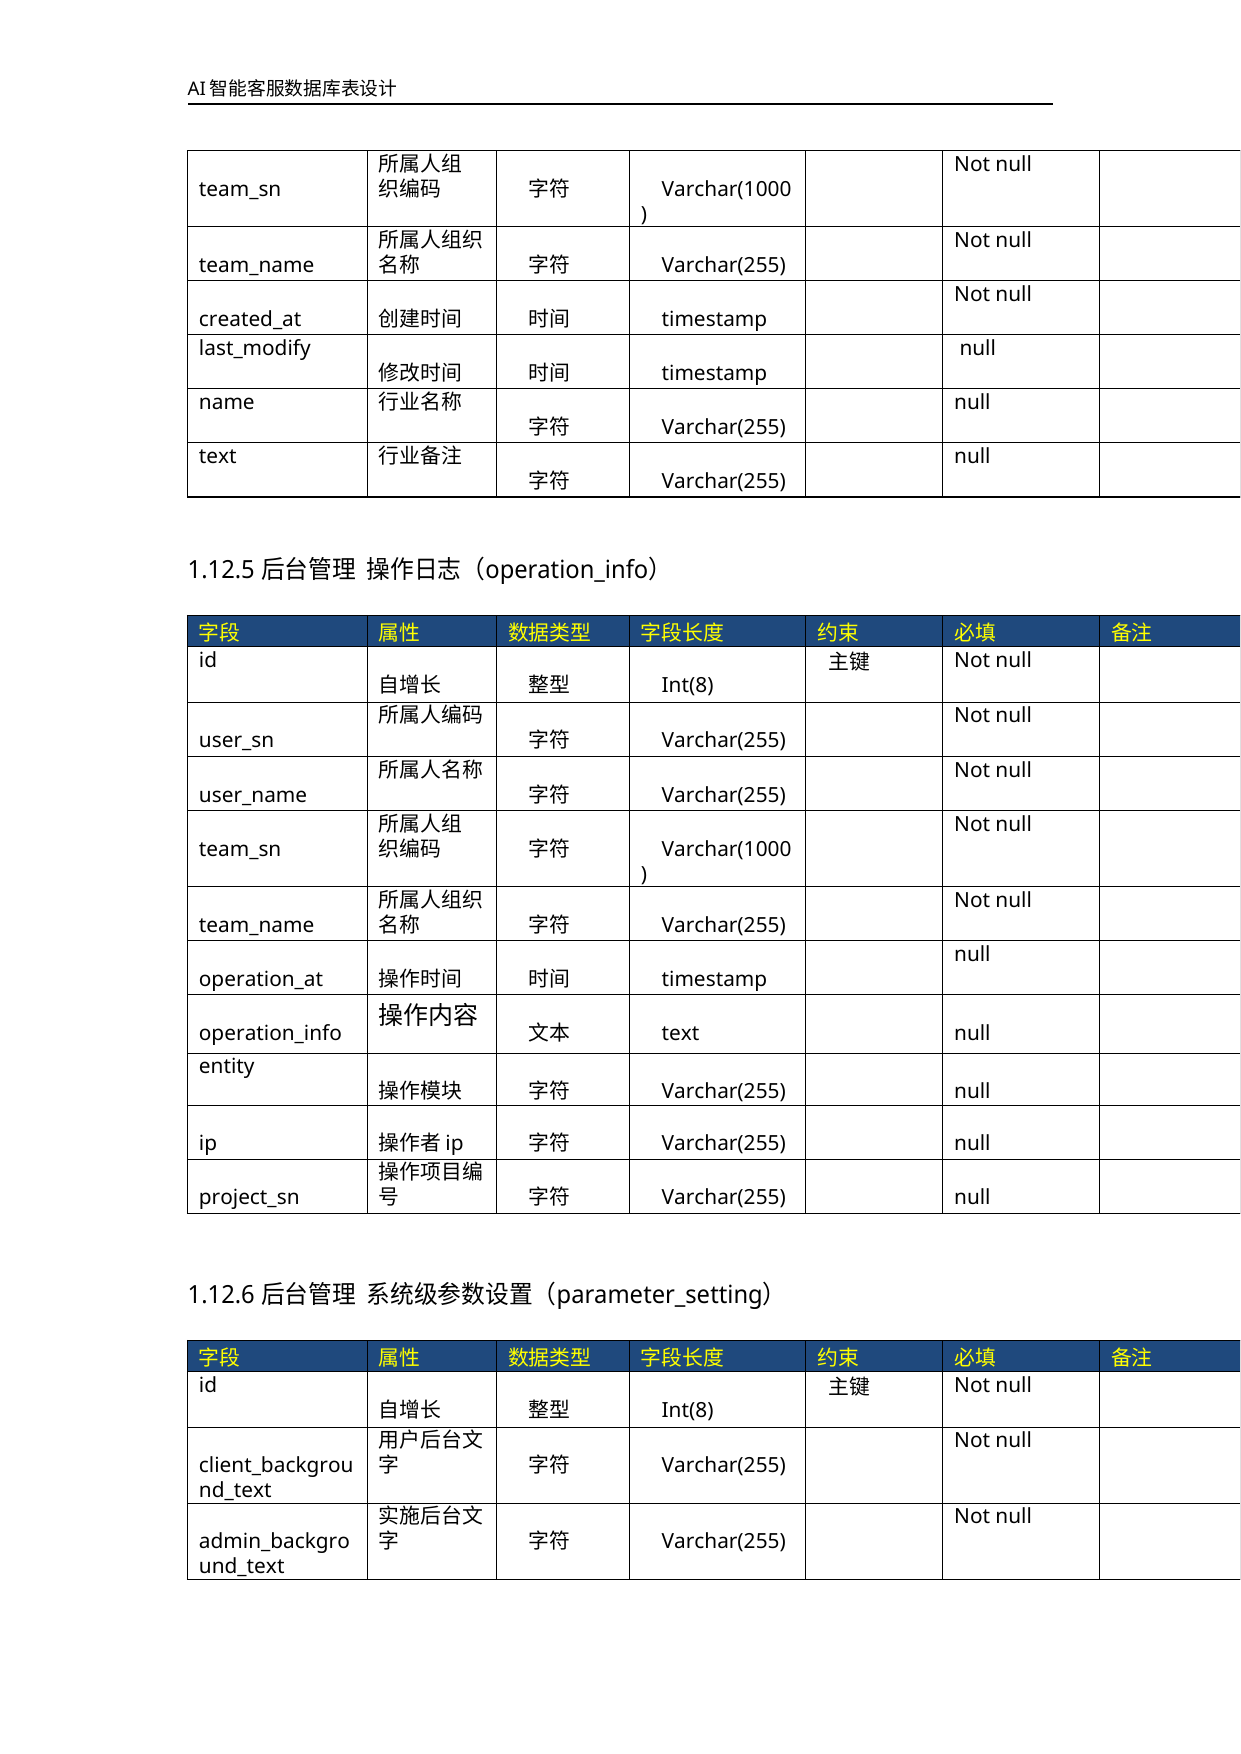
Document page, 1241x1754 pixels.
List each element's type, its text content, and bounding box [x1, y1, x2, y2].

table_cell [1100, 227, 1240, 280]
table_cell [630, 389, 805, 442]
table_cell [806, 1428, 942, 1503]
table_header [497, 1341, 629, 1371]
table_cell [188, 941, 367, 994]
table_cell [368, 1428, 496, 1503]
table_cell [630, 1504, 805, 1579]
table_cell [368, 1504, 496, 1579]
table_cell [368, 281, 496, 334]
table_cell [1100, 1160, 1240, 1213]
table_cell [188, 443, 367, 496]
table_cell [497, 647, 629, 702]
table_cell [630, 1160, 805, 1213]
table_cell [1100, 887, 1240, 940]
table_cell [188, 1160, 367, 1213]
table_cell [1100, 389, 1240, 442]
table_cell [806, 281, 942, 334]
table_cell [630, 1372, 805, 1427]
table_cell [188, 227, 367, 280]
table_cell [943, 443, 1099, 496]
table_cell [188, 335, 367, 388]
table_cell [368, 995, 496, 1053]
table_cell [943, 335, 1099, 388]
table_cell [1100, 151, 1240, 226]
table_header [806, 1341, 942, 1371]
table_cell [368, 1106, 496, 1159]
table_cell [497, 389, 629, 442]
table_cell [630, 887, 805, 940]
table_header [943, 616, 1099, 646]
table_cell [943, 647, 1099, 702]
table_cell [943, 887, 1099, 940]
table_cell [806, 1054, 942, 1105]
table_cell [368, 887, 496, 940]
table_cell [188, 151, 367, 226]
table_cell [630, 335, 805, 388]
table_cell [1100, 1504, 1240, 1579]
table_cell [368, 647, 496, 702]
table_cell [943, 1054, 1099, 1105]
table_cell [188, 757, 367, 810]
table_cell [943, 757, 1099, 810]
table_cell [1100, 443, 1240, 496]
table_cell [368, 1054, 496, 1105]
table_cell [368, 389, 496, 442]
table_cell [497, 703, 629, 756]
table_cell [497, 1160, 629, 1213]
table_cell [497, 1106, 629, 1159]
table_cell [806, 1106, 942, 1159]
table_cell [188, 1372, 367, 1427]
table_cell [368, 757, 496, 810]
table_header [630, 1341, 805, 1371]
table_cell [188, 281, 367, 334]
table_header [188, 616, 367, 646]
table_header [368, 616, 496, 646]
subtitle 1.12.6 后台管理 系统级参数设置（parameter_setting） [187, 1274, 1053, 1311]
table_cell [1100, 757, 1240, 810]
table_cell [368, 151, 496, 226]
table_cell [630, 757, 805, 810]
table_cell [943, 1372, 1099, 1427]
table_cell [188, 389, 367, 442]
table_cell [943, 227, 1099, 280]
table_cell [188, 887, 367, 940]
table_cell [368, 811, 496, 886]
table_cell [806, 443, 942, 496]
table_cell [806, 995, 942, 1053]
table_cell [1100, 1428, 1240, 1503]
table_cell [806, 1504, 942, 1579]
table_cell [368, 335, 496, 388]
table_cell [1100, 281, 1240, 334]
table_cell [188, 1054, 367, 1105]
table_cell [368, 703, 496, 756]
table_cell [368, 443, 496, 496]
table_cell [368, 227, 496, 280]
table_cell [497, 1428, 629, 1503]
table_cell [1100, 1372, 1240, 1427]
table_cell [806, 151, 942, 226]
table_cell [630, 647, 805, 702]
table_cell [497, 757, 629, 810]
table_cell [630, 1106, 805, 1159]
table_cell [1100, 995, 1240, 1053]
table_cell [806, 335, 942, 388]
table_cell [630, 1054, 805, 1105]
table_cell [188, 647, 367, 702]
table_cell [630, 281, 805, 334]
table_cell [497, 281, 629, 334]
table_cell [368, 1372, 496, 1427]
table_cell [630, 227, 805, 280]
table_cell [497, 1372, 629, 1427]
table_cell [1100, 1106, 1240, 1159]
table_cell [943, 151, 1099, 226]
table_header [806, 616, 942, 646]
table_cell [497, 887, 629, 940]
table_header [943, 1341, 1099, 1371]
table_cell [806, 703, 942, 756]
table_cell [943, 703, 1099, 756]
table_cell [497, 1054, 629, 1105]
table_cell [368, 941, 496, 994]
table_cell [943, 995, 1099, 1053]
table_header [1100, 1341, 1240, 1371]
subtitle 1.12.5 后台管理 操作日志（operation_info） [187, 549, 1053, 586]
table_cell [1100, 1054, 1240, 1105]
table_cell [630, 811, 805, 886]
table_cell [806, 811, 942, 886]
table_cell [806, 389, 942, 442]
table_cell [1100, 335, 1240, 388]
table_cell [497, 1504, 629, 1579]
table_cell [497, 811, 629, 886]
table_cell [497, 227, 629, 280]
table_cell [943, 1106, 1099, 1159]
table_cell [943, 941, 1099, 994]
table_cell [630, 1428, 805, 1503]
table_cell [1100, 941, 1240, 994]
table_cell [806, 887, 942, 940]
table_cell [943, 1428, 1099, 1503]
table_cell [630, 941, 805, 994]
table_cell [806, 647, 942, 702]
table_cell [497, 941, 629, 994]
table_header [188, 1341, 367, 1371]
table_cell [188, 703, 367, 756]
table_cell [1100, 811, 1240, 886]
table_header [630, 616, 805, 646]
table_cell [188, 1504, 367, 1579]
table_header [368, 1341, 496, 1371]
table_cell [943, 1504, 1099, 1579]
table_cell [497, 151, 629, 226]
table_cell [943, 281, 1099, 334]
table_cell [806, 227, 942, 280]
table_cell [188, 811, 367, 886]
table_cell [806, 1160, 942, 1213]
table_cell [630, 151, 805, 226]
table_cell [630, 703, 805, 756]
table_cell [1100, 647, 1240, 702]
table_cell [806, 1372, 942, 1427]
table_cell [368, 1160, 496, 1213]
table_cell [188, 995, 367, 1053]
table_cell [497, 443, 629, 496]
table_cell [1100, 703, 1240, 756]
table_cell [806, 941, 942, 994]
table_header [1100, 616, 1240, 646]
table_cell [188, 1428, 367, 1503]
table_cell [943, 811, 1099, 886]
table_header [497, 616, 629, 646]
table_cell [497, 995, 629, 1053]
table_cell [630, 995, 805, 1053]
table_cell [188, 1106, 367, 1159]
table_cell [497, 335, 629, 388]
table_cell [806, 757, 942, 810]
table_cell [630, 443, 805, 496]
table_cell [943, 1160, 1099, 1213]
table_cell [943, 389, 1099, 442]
